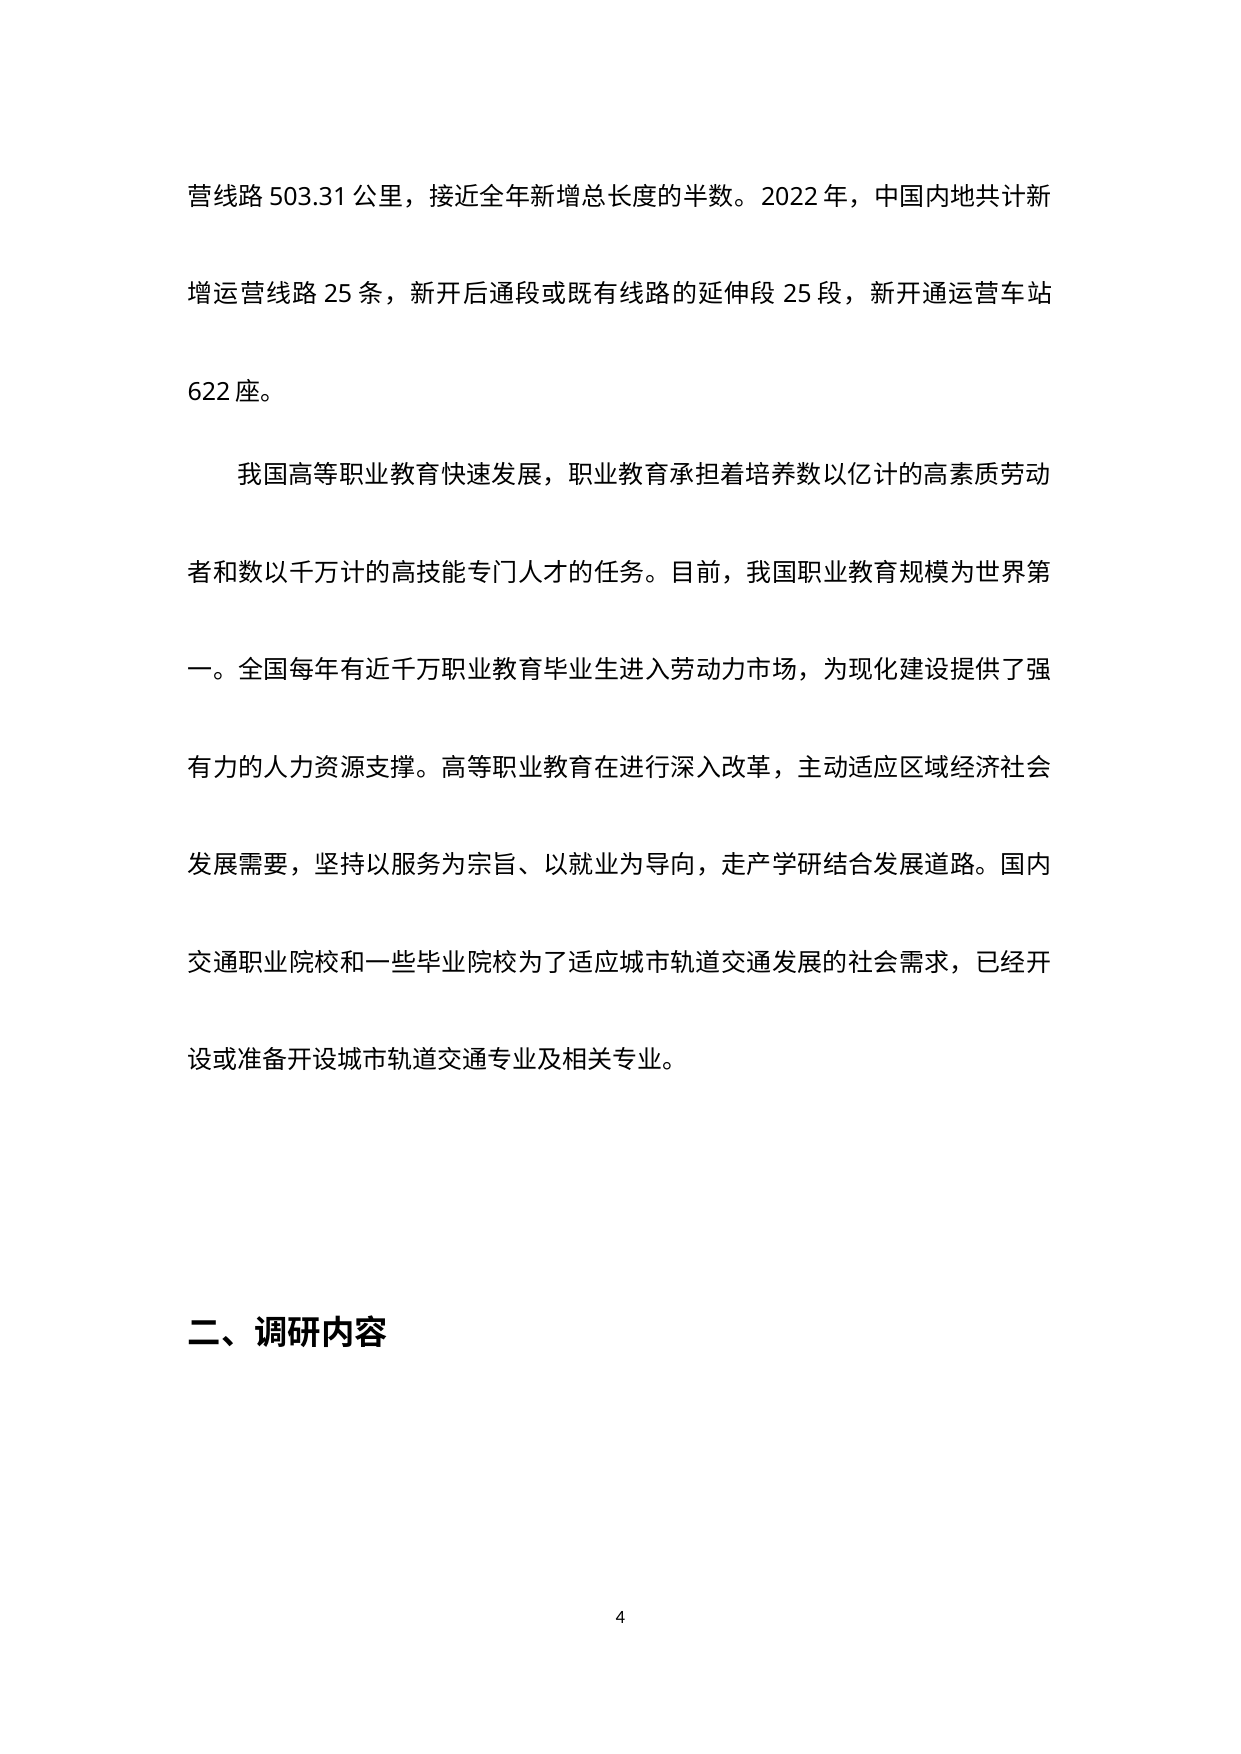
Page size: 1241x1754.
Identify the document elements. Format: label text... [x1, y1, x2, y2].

title 二、调研内容 [187, 1297, 1053, 1362]
text 我国高等职业教育快速发展，职业教育承担着培养数以亿计的高素质劳动者和数以千万计的高技能专门人才的任务。目前，我国职业教育规模为世界第一。全国每年有近千万职业教育毕业生进入劳动力市场，为现化建设提供了强有力的人力资源支撑。高等职业教育在进行深入改革，主动适应区域经济社会发展需要，坚持以服务为宗旨、以就业为导向，走产学研结合发展道路。国内交通职业院校和一些毕业院校为了适应城市轨道交通发展的社会需求，已经开设或准备开设城市轨道交通专业及相关专业。 [187, 440, 1053, 1090]
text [187, 162, 1053, 422]
